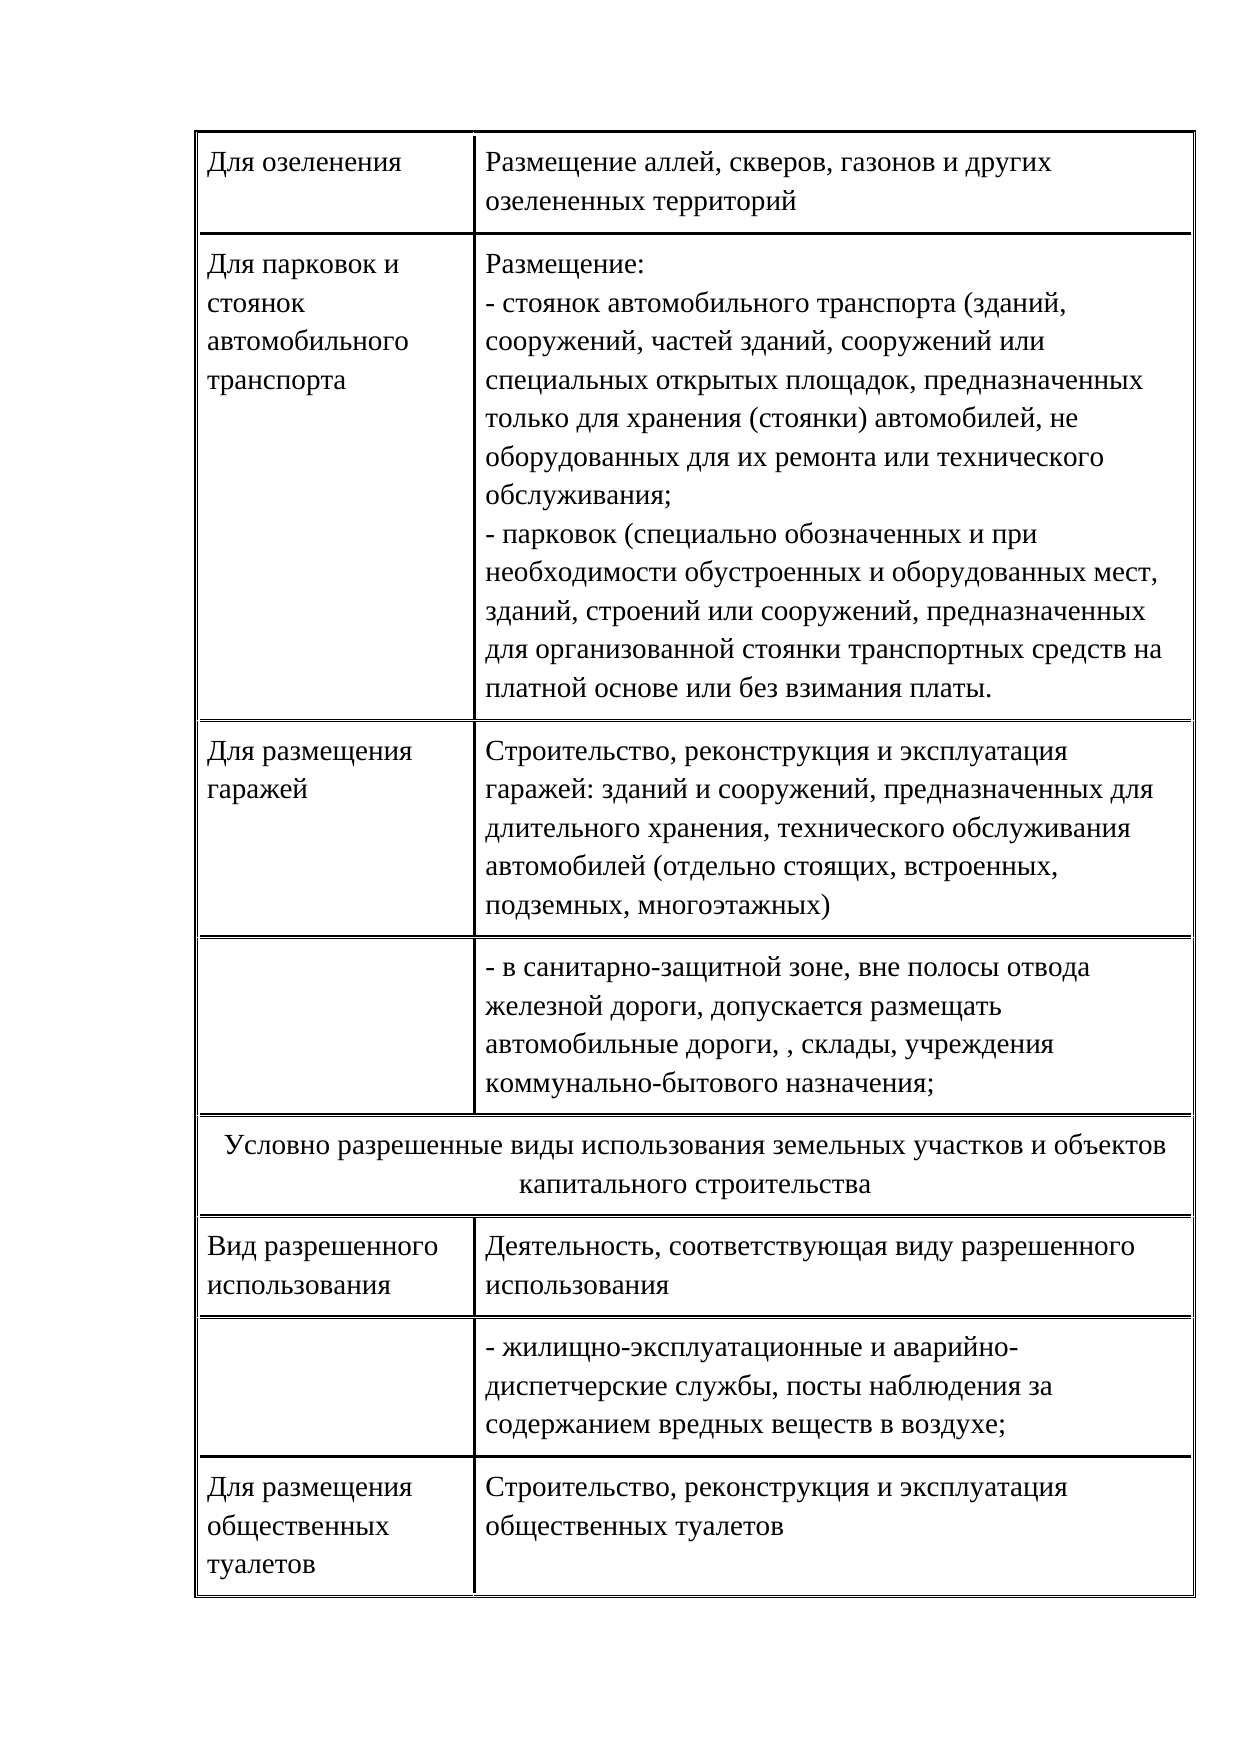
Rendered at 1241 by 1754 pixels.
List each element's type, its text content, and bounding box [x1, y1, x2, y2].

table_cell [198, 935, 473, 1113]
table_cell - жилищно-эксплуатационные и аварийно-диспетчерские службы, посты наблюдения за содержанием вредных веществ в воздухе; [476, 1315, 1193, 1455]
table_cell Деятельность, соответствующая виду разрешенного использования [476, 1214, 1193, 1315]
table_cell - в санитарно-защитной зоне, вне полосы отвода железной дороги, допускается размещать автомобильные дороги, , склады, учреждения коммунально-бытового назначения; [476, 935, 1193, 1113]
table_cell Для размещения общественных туалетов [198, 1455, 474, 1594]
table_cell Для озеленения [198, 132, 474, 232]
table_cell Для размещения гаражей [198, 719, 473, 935]
table_cell Для парковок и стоянок автомобильного транспорта [198, 232, 473, 718]
table_cell Размещение аллей, скверов, газонов и других озелененных территорий [474, 133, 1193, 232]
table_cell Условно разрешенные виды использования земельных участков и объектов капитального строительства [198, 1113, 1193, 1214]
table_cell [198, 1315, 473, 1455]
table_cell Строительство, реконструкция и эксплуатация гаражей: зданий и сооружений, предназначенных для длительного хранения, технического обслуживания автомобилей (отдельно стоящих, встроенных, подземных, многоэтажных) [476, 719, 1193, 935]
table_cell Вид разрешенного использования [198, 1214, 473, 1315]
table_cell Строительство, реконструкция и эксплуатация общественных туалетов [474, 1455, 1193, 1594]
table_cell Размещение: - стоянок автомобильного транспорта (зданий, сооружений, частей зданий, сооружений или специальных открытых площадок, предназначенных только для хранения (стоянки) автомобилей, не оборудованных для их ремонта или технического обслуживания; - парковок (специально обозначенных и при необходимости обустроенных и оборудованных мест, зданий, строений или сооружений, предназначенных для организованной стоянки транспортных средств на платной основе или без взимания платы. [476, 232, 1193, 718]
